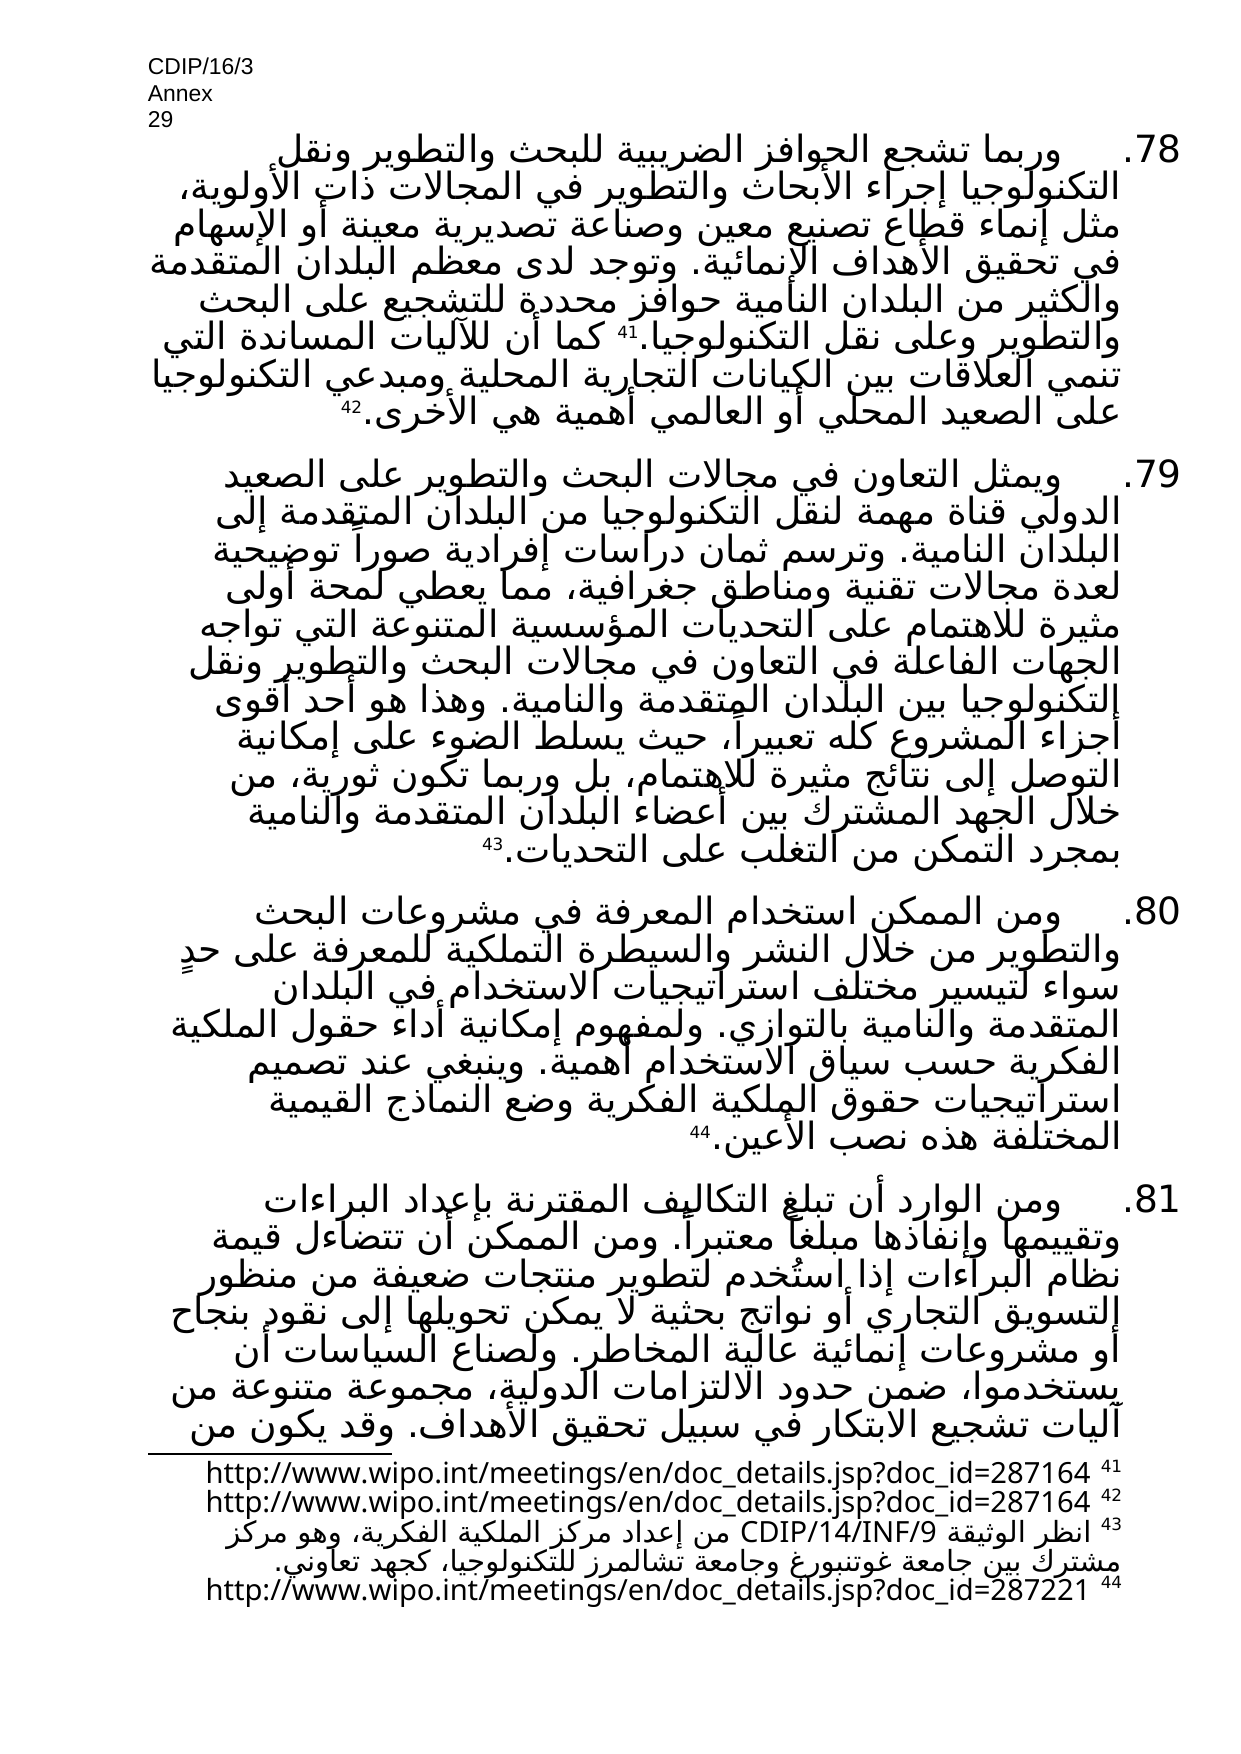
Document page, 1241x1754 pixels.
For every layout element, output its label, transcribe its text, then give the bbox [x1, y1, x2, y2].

text ومن الممكن استخدام المعرفة في مشروعات البحث والتطوير من خلال النشر والسيطرة التملكية للمعرفة على حدٍ سواء لتيسير مختلف استراتيجيات الاستخدام في البلدان المتقدمة والنامية بالتوازي. ولمفهوم إمكانية أداء حقول الملكية الفكرية حسب سياق الاستخدام أهمية. وينبغي عند تصميم استراتيجيات حقوق الملكية الفكرية وضع النماذج القيمية المختلفة هذه نصب الأعين. [148, 895, 1122, 1157]
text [148, 1182, 1122, 1445]
text ويمثل التعاون في مجالات البحث والتطوير على الصعيد الدولي قناة مهمة لنقل التكنولوجيا من البلدان المتقدمة إلى البلدان النامية. وترسم ثمان دراسات إفرادية صوراً توضيحية لعدة مجالات تقنية ومناطق جغرافية، مما يعطي لمحة أولى مثيرة للاهتمام على التحديات المؤسسية المتنوعة التي تواجه الجهات الفاعلة في التعاون في مجالات البحث والتطوير ونقل التكنولوجيا بين البلدان المتقدمة والنامية. وهذا هو أحد أقوى أجزاء المشروع كله تعبيراً، حيث يسلط الضوء على إمكانية التوصل إلى نتائج مثيرة للاهتمام، بل وربما تكون ثورية، من خلال الجهد المشترك بين أعضاء البلدان المتقدمة والنامية بمجرد التمكن من التغلب على التحديات. [148, 457, 1122, 870]
text وربما تشجع الحوافز الضريبية للبحث والتطوير ونقل التكنولوجيا إجراء الأبحاث والتطوير في المجالات ذات الأولوية، مثل إنماء قطاع تصنيع معين وصناعة تصديرية معينة أو الإسهام في تحقيق الأهداف الإنمائية. وتوجد لدى معظم البلدان المتقدمة والكثير من البلدان النامية حوافز محددة للتشجيع على البحث والتطوير وعلى نقل التكنولوجيا. كما أن للآليات المساندة التي تنمي العلاقات بين الكيانات التجارية المحلية ومبدعي التكنولوجيا على الصعيد المحلي أو العالمي أهمية هي الأخرى. [148, 132, 1122, 432]
